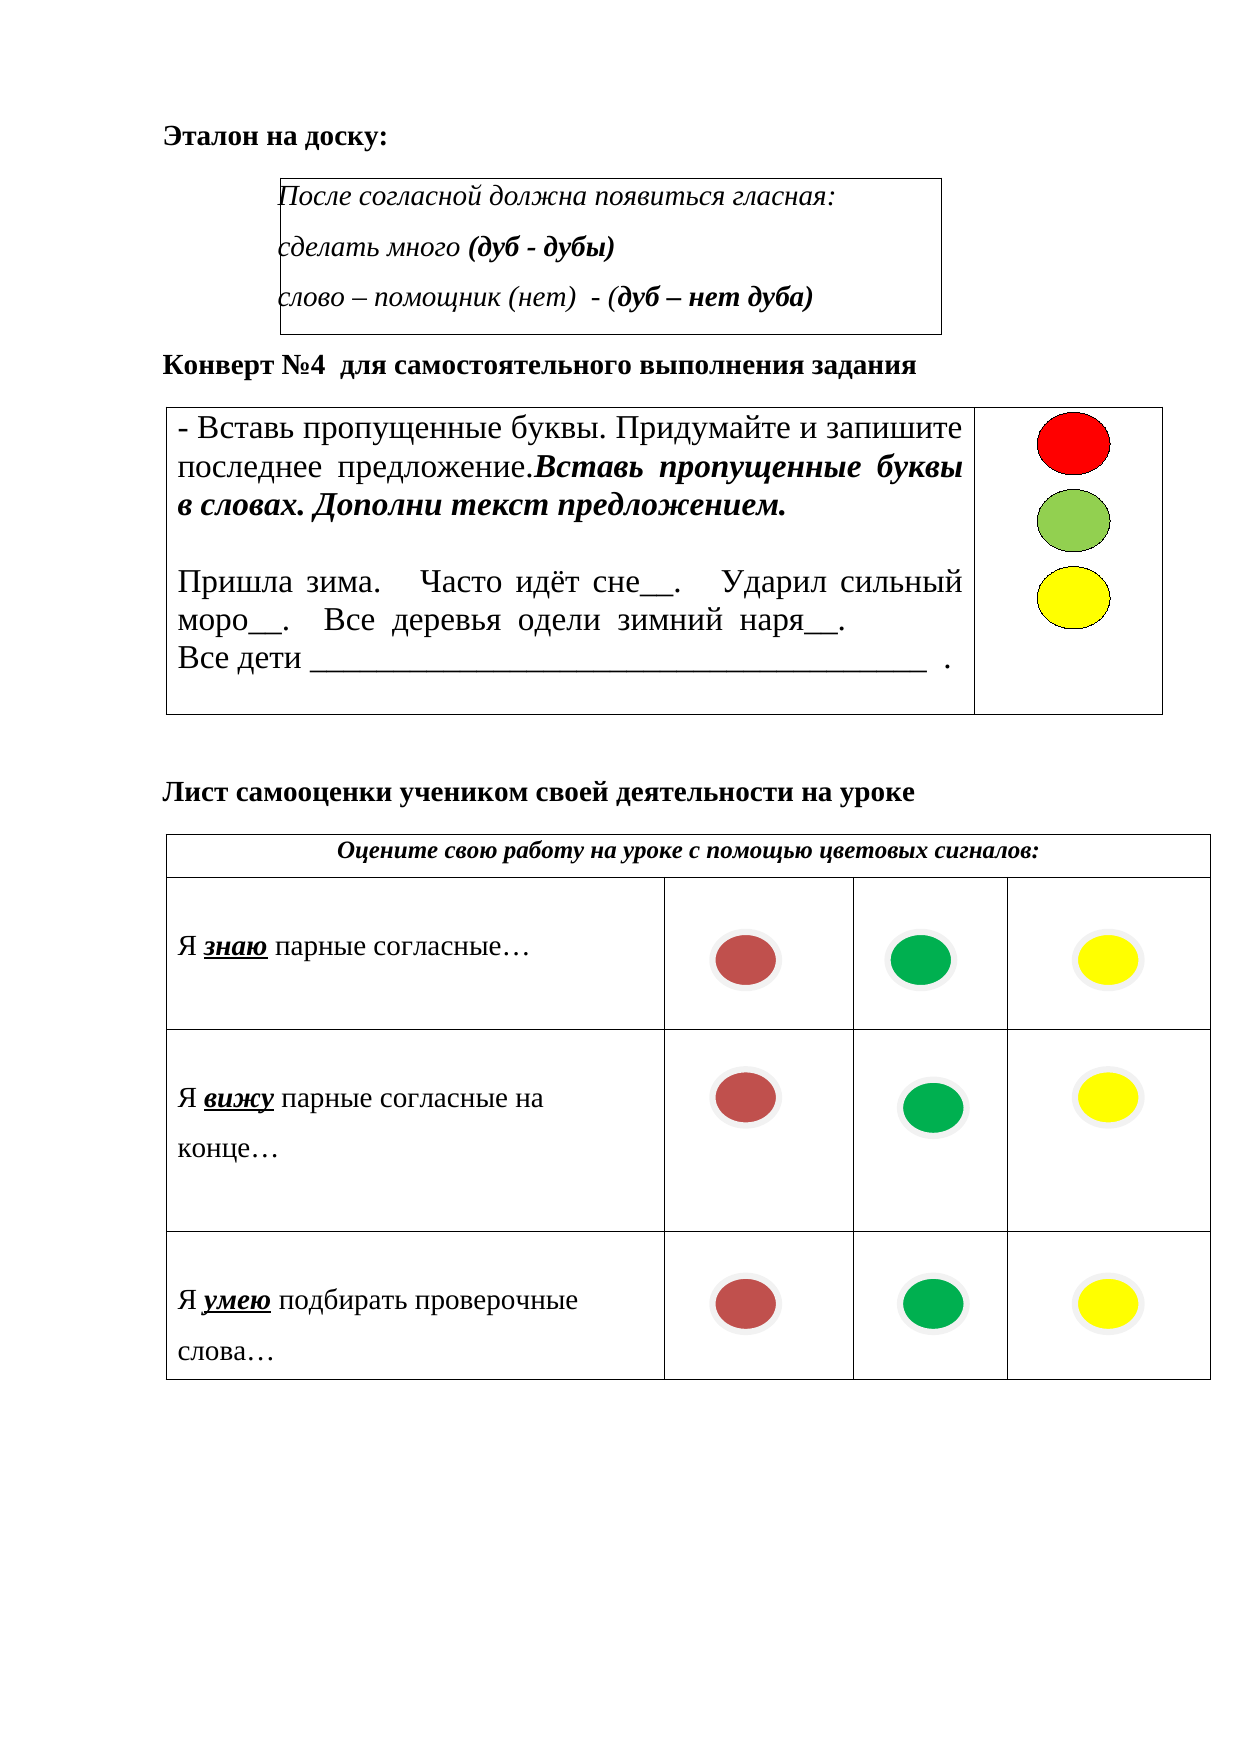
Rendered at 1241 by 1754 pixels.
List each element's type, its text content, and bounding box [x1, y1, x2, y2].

text Лист самооценки учеником своей деятельности на уроке [162, 774, 1142, 808]
text Эталон на доску: [162, 118, 1142, 152]
table_cell [854, 1232, 1007, 1379]
table_header - Вставь пропущенные буквы. Придумайте и запишите последнее предложение.Вставь пропущенные буквы в словах. Дополни текст предложением. Пришла зима. Часто идёт сне__. Ударил сильный моро__. Все деревья одели зимний наря__. Все дети _____________________________________ . [167, 408, 974, 714]
table_header [975, 408, 1162, 714]
text Конверт №4 для самостоятельного выполнения задания [162, 347, 1142, 381]
table_cell [1008, 878, 1210, 1029]
table_header После согласной должна появиться гласная: сделать много (дуб - дубы) слово – помощник (нет) - (дуб – нет дуба) [281, 179, 941, 334]
table_cell [1008, 1030, 1210, 1231]
table_cell [665, 1232, 853, 1379]
table_cell [854, 878, 1007, 1029]
table_cell [1008, 1232, 1210, 1379]
table_cell [854, 1030, 1007, 1231]
table_cell Я умею подбирать проверочные слова… [167, 1232, 664, 1379]
table_cell [665, 1030, 853, 1231]
table_header Оцените свою работу на уроке с помощью цветовых сигналов: [167, 835, 1210, 877]
table_cell Я знаю парные согласные… [167, 878, 664, 1029]
table_cell [665, 878, 853, 1029]
table_cell Я вижу парные согласные на конце… [167, 1030, 664, 1231]
